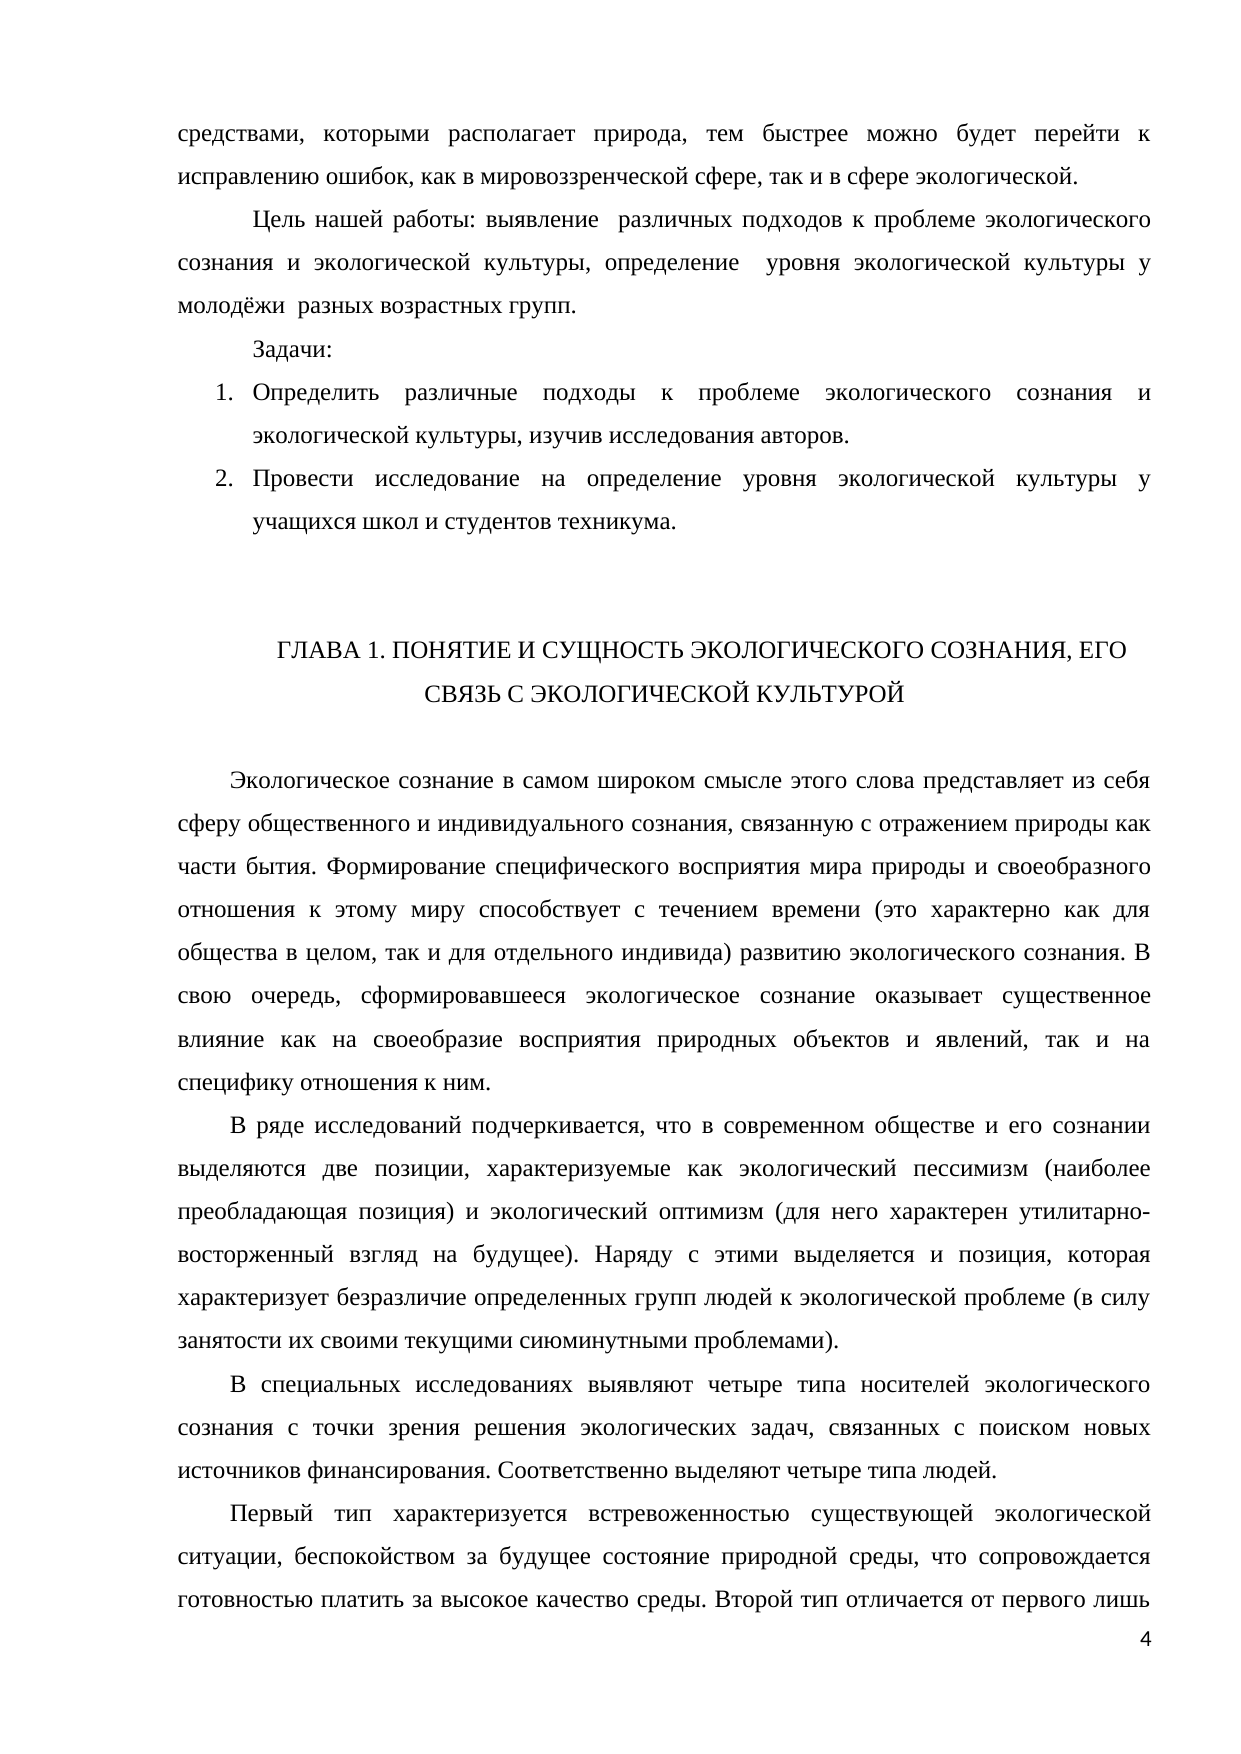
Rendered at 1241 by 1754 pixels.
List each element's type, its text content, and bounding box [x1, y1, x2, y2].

text В специальных исследованиях выявляют четыре типа носителей экологического сознания с точки зрения решения экологических задач, связанных с поиском новых источников финансирования. Соответственно выделяют четыре типа людей. [177, 1369, 1152, 1484]
text ГЛАВА 1. ПОНЯТИЕ И СУЩНОСТЬ ЭКОЛОГИЧЕСКОГО СОЗНАНИЯ, ЕГО СВЯЗЬ С ЭКОЛОГИЧЕСКОЙ КУЛЬТУРОЙ [177, 636, 1152, 707]
text Задачи: [177, 334, 1152, 362]
list Провести исследование на определение уровня экологической культуры у учащихся школ и студентов техникума. [215, 463, 1152, 535]
text Экологическое сознание в самом широком смысле этого слова представляет из себя сферу общественного и индивидуального сознания, связанную с отражением природы как части бытия. Формирование специфического восприятия мира природы и своеобразного отношения к этому миру способствует с течением времени (это характерно как для общества в целом, так и для отдельного индивида) развитию экологического сознания. В свою очередь, сформировавшееся экологическое сознание оказывает существенное влияние как на своеобразие восприятия природных объектов и явлений, так и на специфику отношения к ним. [177, 765, 1152, 1096]
list Определить различные подходы к проблеме экологического сознания и экологической культуры, изучив исследования авторов. [215, 377, 1152, 449]
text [177, 1498, 1152, 1613]
text В ряде исследований подчеркивается, что в современном обществе и его сознании выделяются две позиции, характеризуемые как экологический пессимизм (наиболее преобладающая позиция) и экологический оптимизм (для него характерен утилитарно-восторженный взгляд на будущее). Наряду с этими выделяется и позиция, которая характеризует безразличие определенных групп людей к экологической проблеме (в силу занятости их своими текущими сиюминутными проблемами). [177, 1110, 1152, 1354]
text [177, 118, 1152, 190]
text Цель нашей работы: выявление различных подходов к проблеме экологического сознания и экологической культуры, определение уровня экологической культуры у молодёжи разных возрастных групп. [177, 204, 1152, 319]
